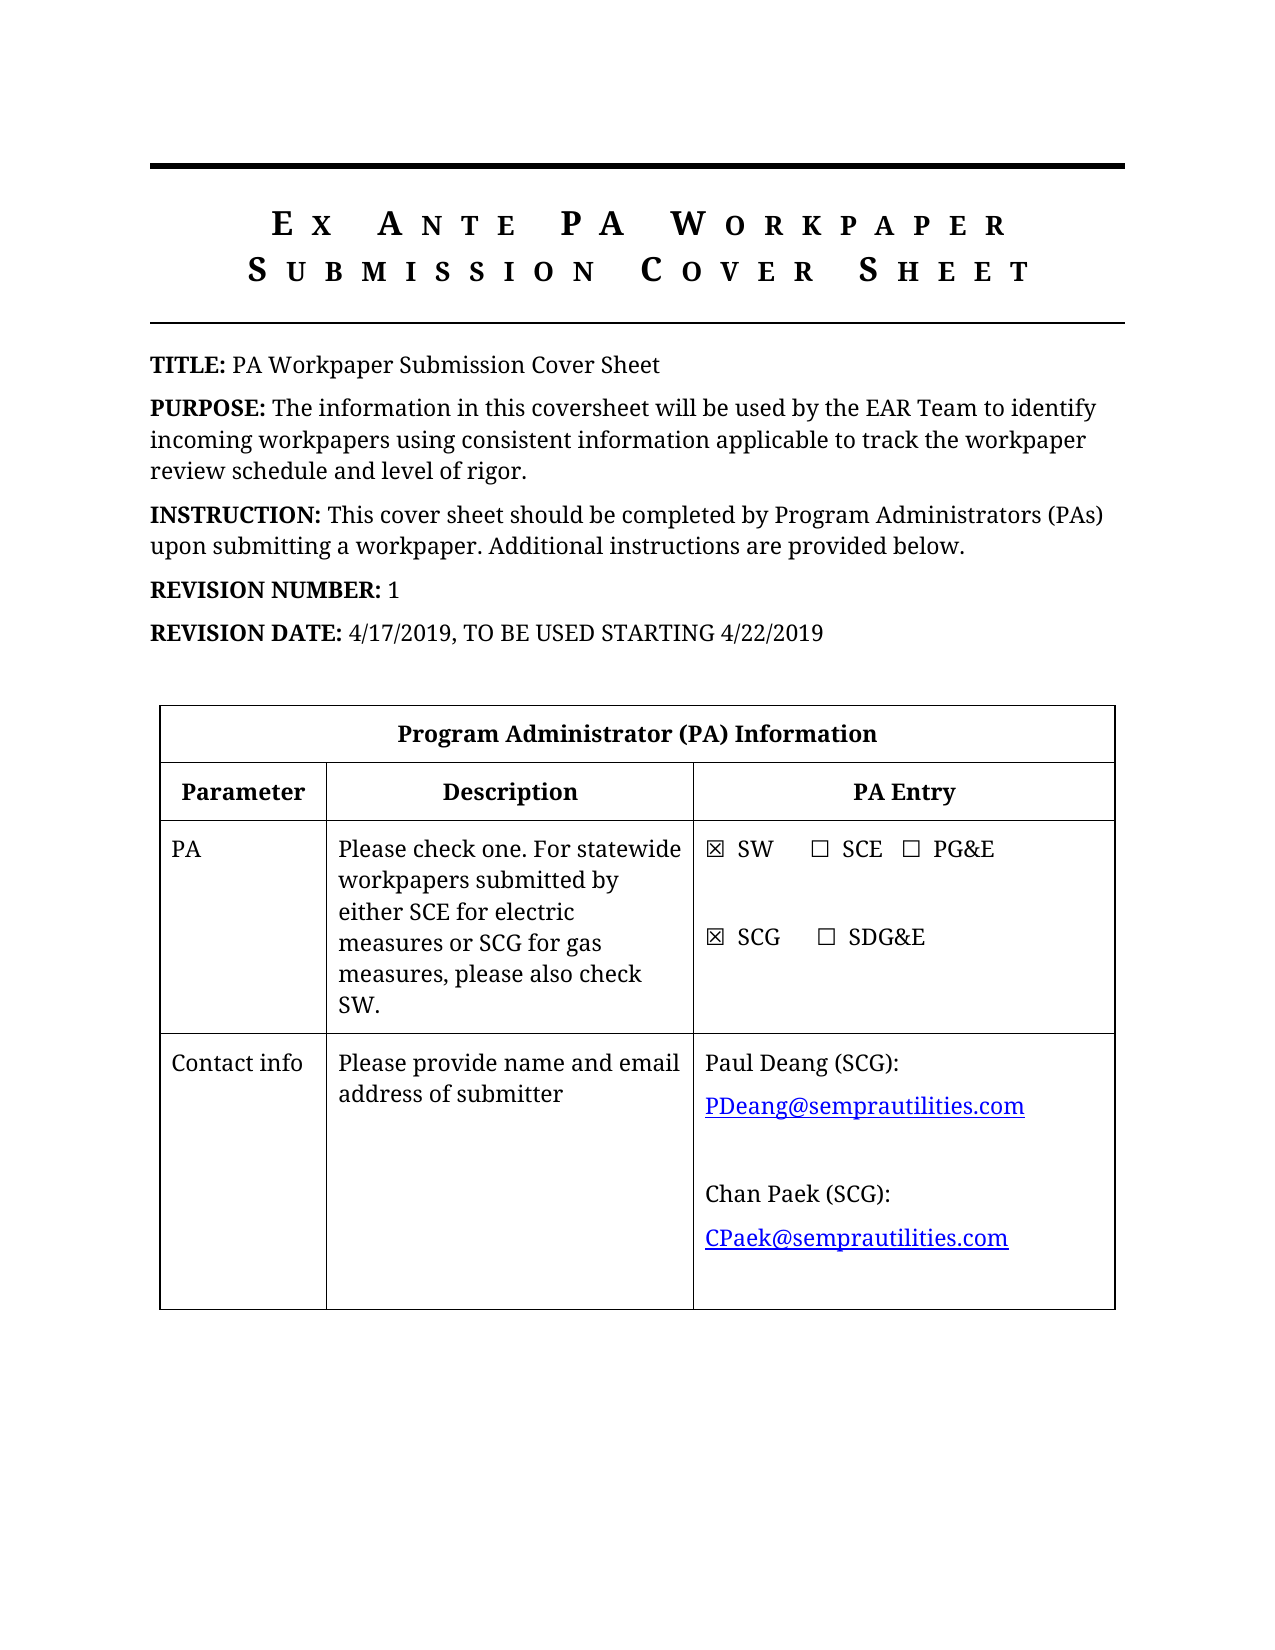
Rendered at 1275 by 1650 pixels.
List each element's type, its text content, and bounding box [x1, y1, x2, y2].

table_cell SW SCE PG&E SCG SDG&E [694, 821, 1114, 1033]
table_cell Contact info [161, 1034, 326, 1309]
text INSTRUCTION: This cover sheet should be completed by Program Administrators (PAs) upon submitting a workpaper. Additional instructions are provided below. [150, 499, 1125, 561]
text Ex Ante PA Workpaper Submission Cover Sheet [150, 169, 1125, 322]
text REVISION DATE: 4/17/2019, to be used starting 4/22/2019 [150, 617, 1125, 649]
text Title: PA Workpaper Submission Cover Sheet [150, 349, 1125, 380]
text Purpose: The information in this coversheet will be used by the EAR Team to identify incoming workpapers using consistent information applicable to track the workpaper review schedule and level of rigor. [150, 392, 1125, 486]
table_cell PA [161, 821, 326, 1033]
table_cell Paul Deang (SCG): PDeang@semprautilities.com Chan Paek (SCG): CPaek@semprautilities.com [694, 1034, 1114, 1309]
table_header Program Administrator (PA) Information [161, 706, 1114, 762]
table_cell Please check one. For statewide workpapers submitted by either SCE for electric measures or SCG for gas measures, please also check SW. [327, 821, 693, 1033]
table_cell PA Entry [694, 763, 1114, 819]
text REVISION NUMBER: 1 [150, 574, 1125, 605]
table_cell Description [327, 763, 693, 819]
table_cell Please provide name and email address of submitter [327, 1034, 693, 1309]
table_cell Parameter [161, 763, 326, 819]
